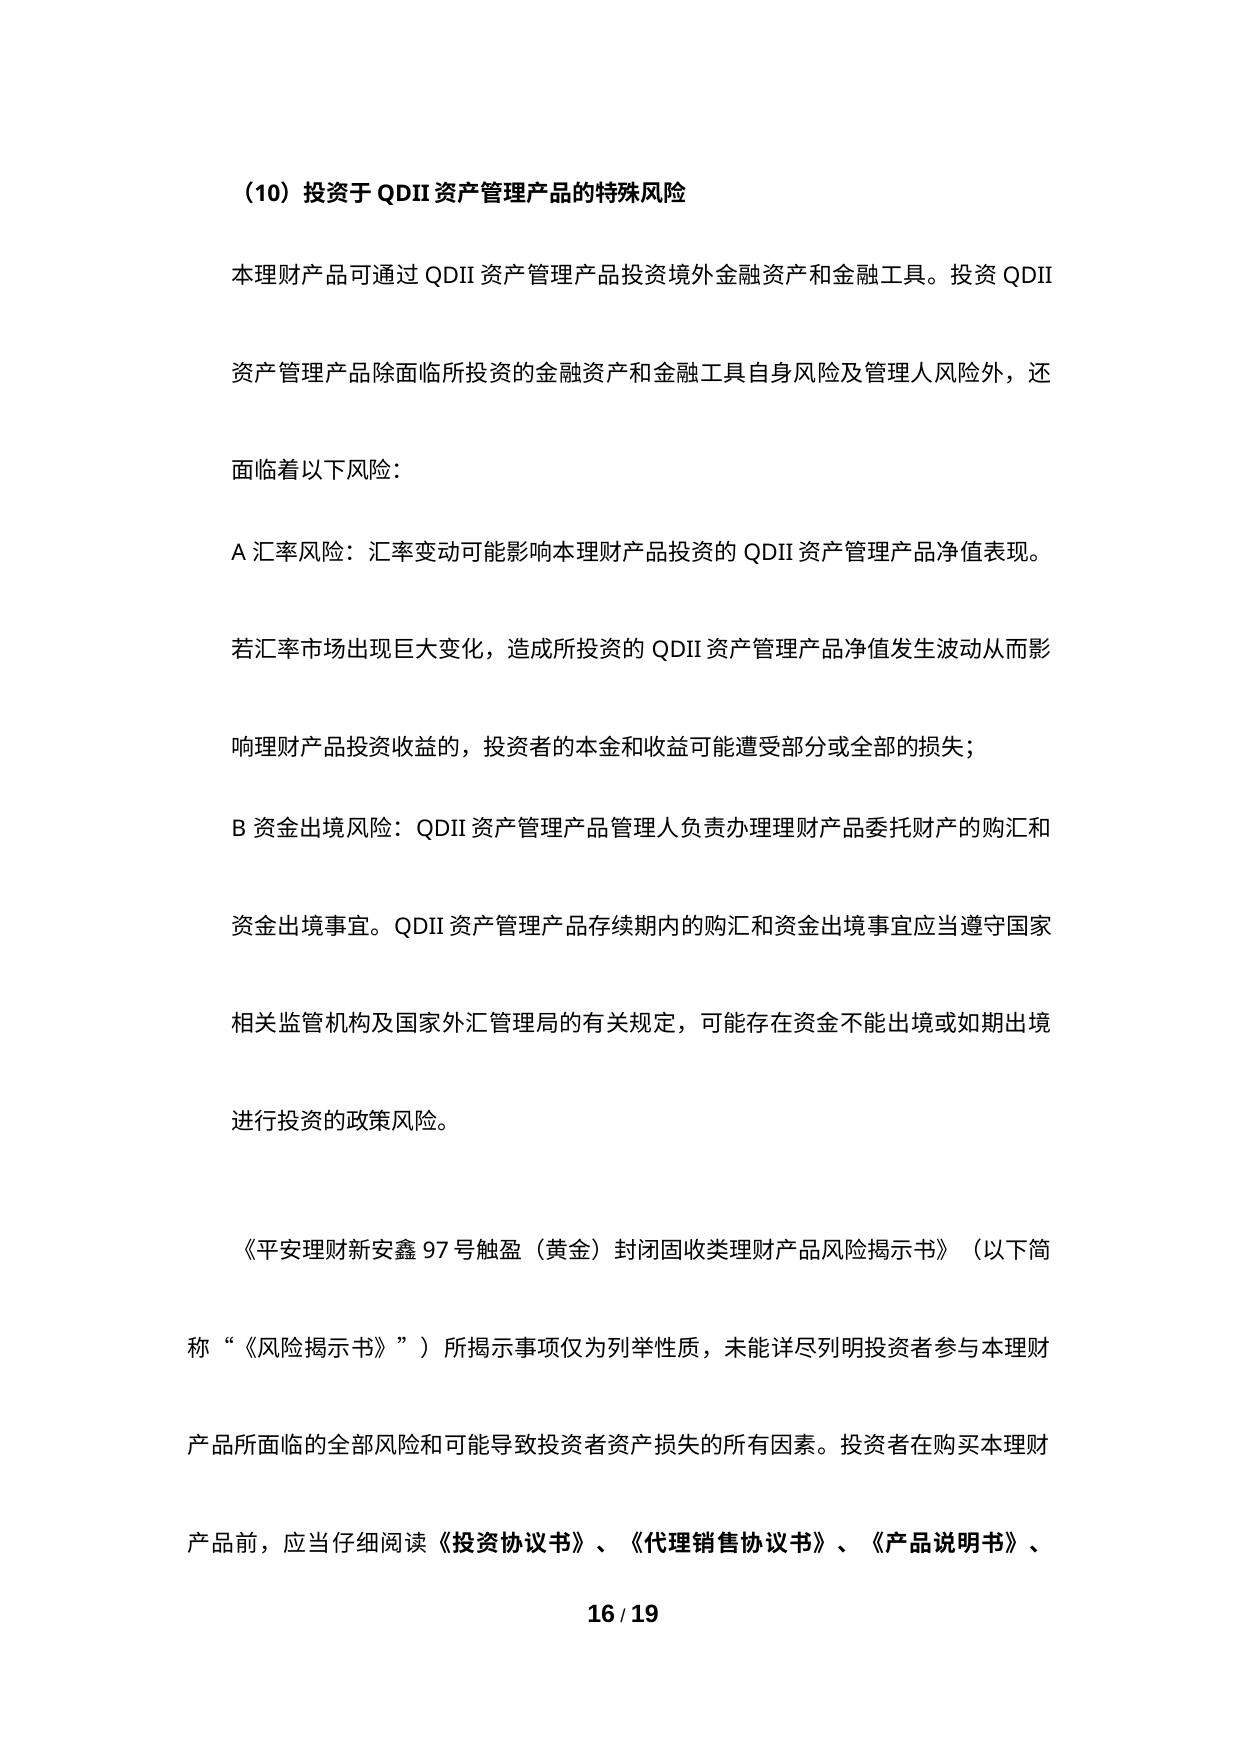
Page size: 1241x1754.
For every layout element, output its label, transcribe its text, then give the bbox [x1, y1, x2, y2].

text A 汇率风险：汇率变动可能影响本理财产品投资的QDII资产管理产品净值表现。若汇率市场出现巨大变化，造成所投资的QDII资产管理产品净值发生波动从而影响理财产品投资收益的，投资者的本金和收益可能遭受部分或全部的损失； [231, 518, 1053, 778]
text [187, 1216, 1053, 1574]
text 本理财产品可通过QDII资产管理产品投资境外金融资产和金融工具。投资QDII资产管理产品除面临所投资的金融资产和金融工具自身风险及管理人风险外，还面临着以下风险： [231, 241, 1053, 501]
text （10）投资于QDII资产管理产品的特殊风险 [231, 159, 1053, 224]
text B 资金出境风险：QDII资产管理产品管理人负责办理理财产品委托财产的购汇和资金出境事宜。QDII资产管理产品存续期内的购汇和资金出境事宜应当遵守国家相关监管机构及国家外汇管理局的有关规定，可能存在资金不能出境或如期出境进行投资的政策风险。 [231, 794, 1053, 1152]
